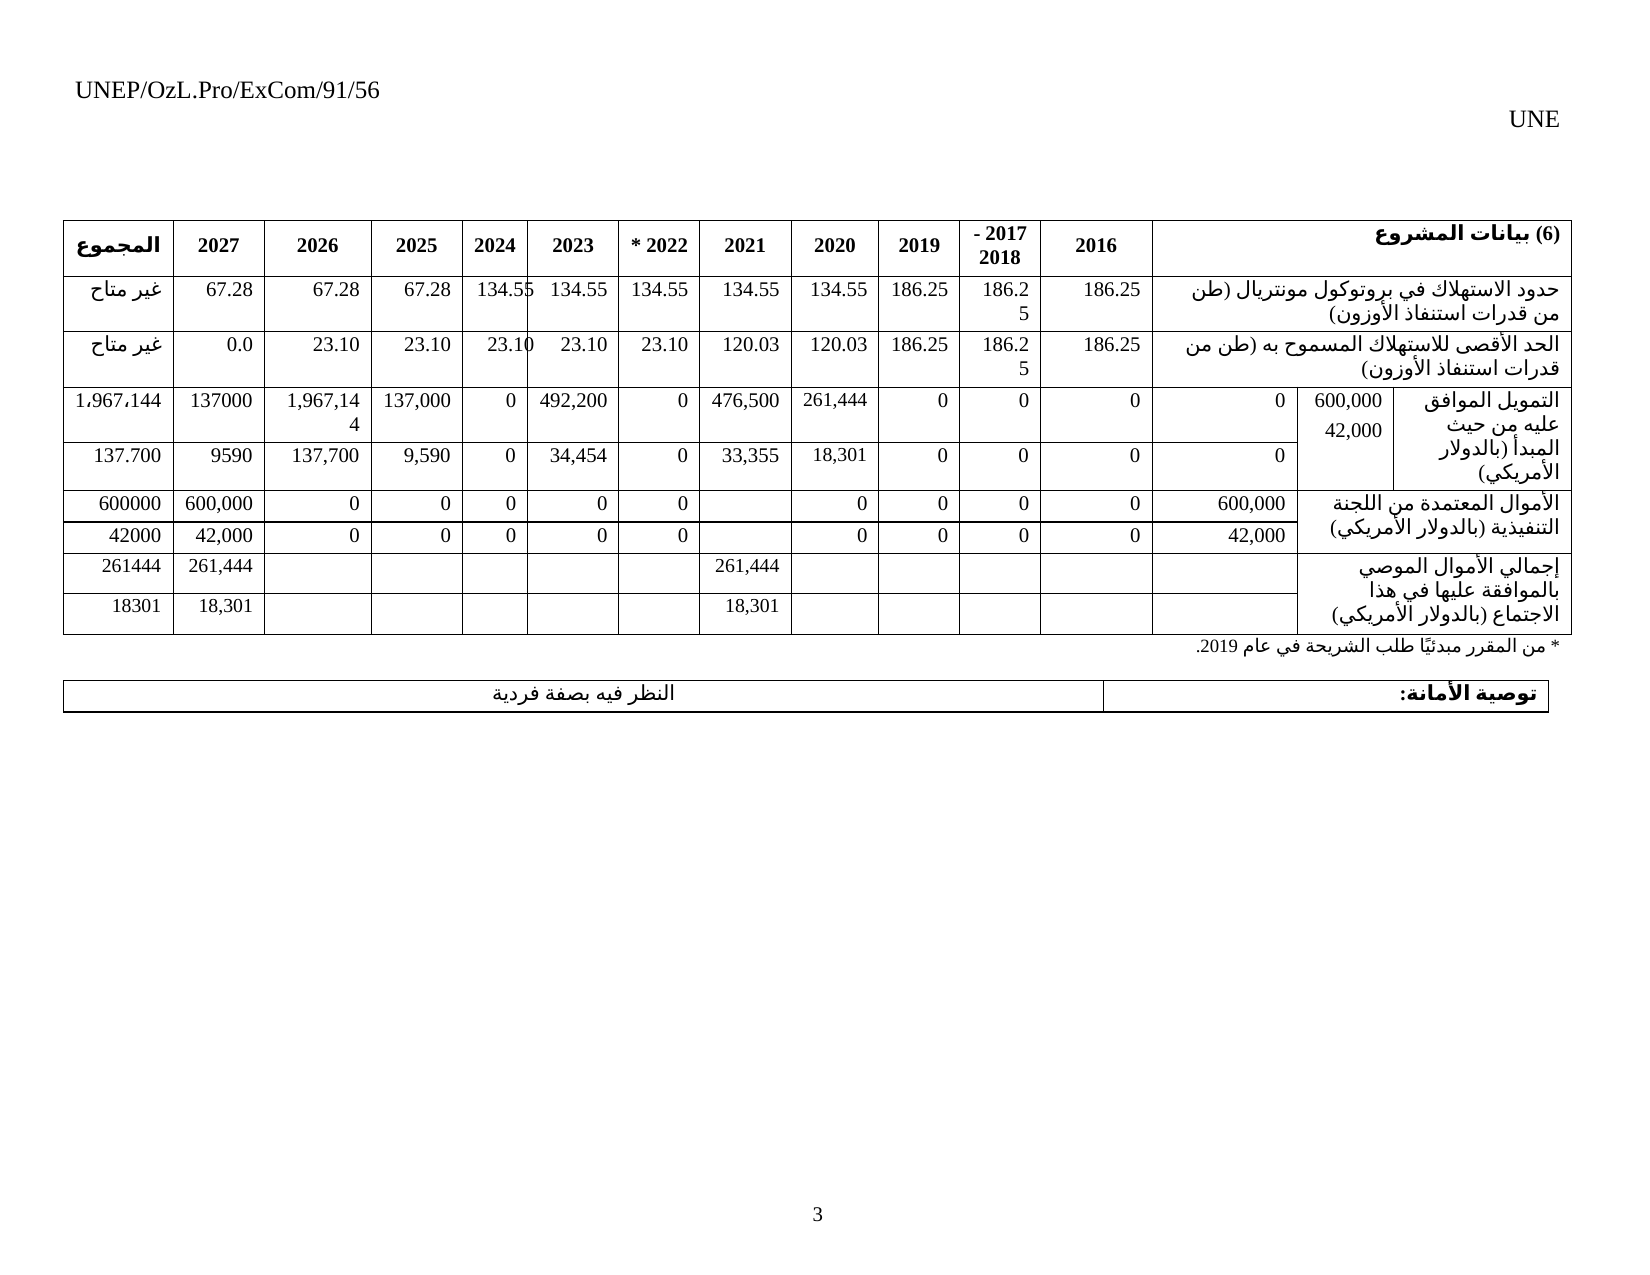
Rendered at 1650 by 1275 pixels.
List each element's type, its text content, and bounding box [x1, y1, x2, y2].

table_cell 1,967,144 [265, 388, 371, 442]
table_cell 67.28 [174, 277, 264, 331]
table_cell 120.03 [700, 332, 791, 387]
table_cell إجمالي الأموال الموصي بالموافقة عليها في هذا الاجتماع (بالدولار الأمريكي) [1298, 554, 1571, 633]
table_cell 34,454 [528, 443, 618, 490]
table_header 2026 [265, 221, 371, 276]
table_cell 0 [372, 523, 462, 553]
table_cell 23.10 [463, 332, 527, 387]
table_cell 0 [619, 443, 699, 490]
table_cell الحد الأقصى للاستهلاك المسموح به (طن من قدرات استنفاذ الأوزون) [1153, 332, 1571, 387]
table_cell 186.25 [879, 332, 959, 387]
table_cell [528, 594, 618, 633]
table_cell غير متاح [64, 332, 173, 387]
table_cell [700, 523, 791, 553]
table_cell [265, 554, 371, 593]
table_cell 137,000 [372, 388, 462, 442]
table_cell 18,301 [792, 443, 878, 490]
table_cell الأموال المعتمدة من اللجنة التنفيذية (بالدولار الأمريكي) [1298, 491, 1571, 553]
table_cell 137.700 [64, 443, 173, 490]
table_header 2022 * [619, 221, 699, 276]
table_cell 0 [1041, 523, 1152, 553]
table_cell [879, 594, 959, 633]
table_cell [1153, 594, 1297, 633]
table_cell 261,444 [792, 388, 878, 442]
table_cell 186.25 [1041, 277, 1152, 331]
table_cell [879, 554, 959, 593]
table_cell 600,000 [1153, 491, 1297, 521]
table_header النظر فيه بصفة فردية [64, 681, 1103, 711]
table_cell 0 [372, 491, 462, 521]
table_cell غير متاح [64, 277, 173, 331]
table_header 2027 [174, 221, 264, 276]
table_cell 492,200 [528, 388, 618, 442]
table_cell 18,301 [700, 594, 791, 633]
table_cell 0 [463, 523, 527, 553]
table_cell [265, 594, 371, 633]
table_cell 1،967،144 [64, 388, 173, 442]
table_header توصية الأمانة: [1104, 681, 1548, 711]
text * من المقرر مبدئيًا طلب الشريحة في عام 2019. [75, 635, 1560, 656]
table_cell 23.10 [619, 332, 699, 387]
table_cell [960, 554, 1040, 593]
table_cell [463, 594, 527, 633]
table_cell 186.25 [879, 277, 959, 331]
table_cell 137,700 [265, 443, 371, 490]
table_cell 600,000 [174, 491, 264, 521]
table_cell 600,000 42,000 [1298, 388, 1393, 490]
table_cell 0 [265, 523, 371, 553]
table_cell 0 [1153, 388, 1297, 442]
table_cell 0 [1041, 491, 1152, 521]
table_cell 33,355 [700, 443, 791, 490]
table_cell 0 [528, 523, 618, 553]
table_cell 134.55 [463, 277, 527, 331]
table_cell 42000 [64, 523, 173, 553]
table_header 2021 [700, 221, 791, 276]
table_header 2024 [463, 221, 527, 276]
table_cell 0 [1153, 443, 1297, 490]
table_cell [792, 594, 878, 633]
table_cell 476,500 [700, 388, 791, 442]
table_cell [1041, 594, 1152, 633]
table_cell 0 [879, 491, 959, 521]
table_cell [700, 491, 791, 521]
table_header 2019 [879, 221, 959, 276]
table_header 2025 [372, 221, 462, 276]
table_cell 0 [960, 523, 1040, 553]
table_cell [528, 554, 618, 593]
table_cell [619, 594, 699, 633]
table_cell [1153, 554, 1297, 593]
table_cell 0 [619, 491, 699, 521]
table_header 2023 [528, 221, 618, 276]
table_cell 23.10 [372, 332, 462, 387]
table_cell 18,301 [174, 594, 264, 633]
table_cell 18301 [64, 594, 173, 633]
table_cell 0 [1041, 388, 1152, 442]
table_cell 0 [792, 491, 878, 521]
table_cell 0 [879, 388, 959, 442]
table_header المجموع [64, 221, 173, 276]
table_cell 0 [463, 388, 527, 442]
table_cell 0 [463, 443, 527, 490]
table_cell 0 [619, 388, 699, 442]
table_cell 0 [960, 388, 1040, 442]
table_cell 261,444 [174, 554, 264, 593]
table_cell [372, 594, 462, 633]
table_cell [372, 554, 462, 593]
table_cell 261,444 [700, 554, 791, 593]
table_cell [463, 554, 527, 593]
table_cell 0 [960, 491, 1040, 521]
table_header 2017 -2018 [960, 221, 1040, 276]
table_cell 67.28 [372, 277, 462, 331]
table_cell 120.03 [792, 332, 878, 387]
table_cell 0 [265, 491, 371, 521]
table_cell 0 [879, 523, 959, 553]
table_cell 134.55 [700, 277, 791, 331]
table_cell 0.0 [174, 332, 264, 387]
table_cell 42,000 [174, 523, 264, 553]
table_cell التمويل الموافق عليه من حيث المبدأ (بالدولار الأمريكي) [1394, 388, 1571, 490]
table_header 2020 [792, 221, 878, 276]
table_header (6) بيانات المشروع [1153, 221, 1571, 276]
table_cell 186.25 [960, 277, 1040, 331]
table_cell 0 [879, 443, 959, 490]
table_cell 0 [960, 443, 1040, 490]
table_cell 134.55 [528, 277, 618, 331]
table_cell [1041, 554, 1152, 593]
table_cell 9590 [174, 443, 264, 490]
table_cell [619, 554, 699, 593]
table_cell 186.25 [1041, 332, 1152, 387]
table_cell [792, 554, 878, 593]
table_cell 600000 [64, 491, 173, 521]
table_cell 186.25 [960, 332, 1040, 387]
table_cell 0 [463, 491, 527, 521]
table_cell 0 [1041, 443, 1152, 490]
table_cell 0 [528, 491, 618, 521]
table_header 2016 [1041, 221, 1152, 276]
table_cell 137000 [174, 388, 264, 442]
table_cell 9,590 [372, 443, 462, 490]
table_cell 0 [619, 523, 699, 553]
table_cell 261444 [64, 554, 173, 593]
table_cell 42,000 [1153, 523, 1297, 553]
table_cell 134.55 [619, 277, 699, 331]
table_cell حدود الاستهلاك في بروتوكول مونتريال (طن من قدرات استنفاذ الأوزون) [1153, 277, 1571, 331]
table_cell 23.10 [528, 332, 618, 387]
table_cell 0 [792, 523, 878, 553]
table_cell 23.10 [265, 332, 371, 387]
table_cell [960, 594, 1040, 633]
table_cell 134.55 [792, 277, 878, 331]
table_cell 67.28 [265, 277, 371, 331]
